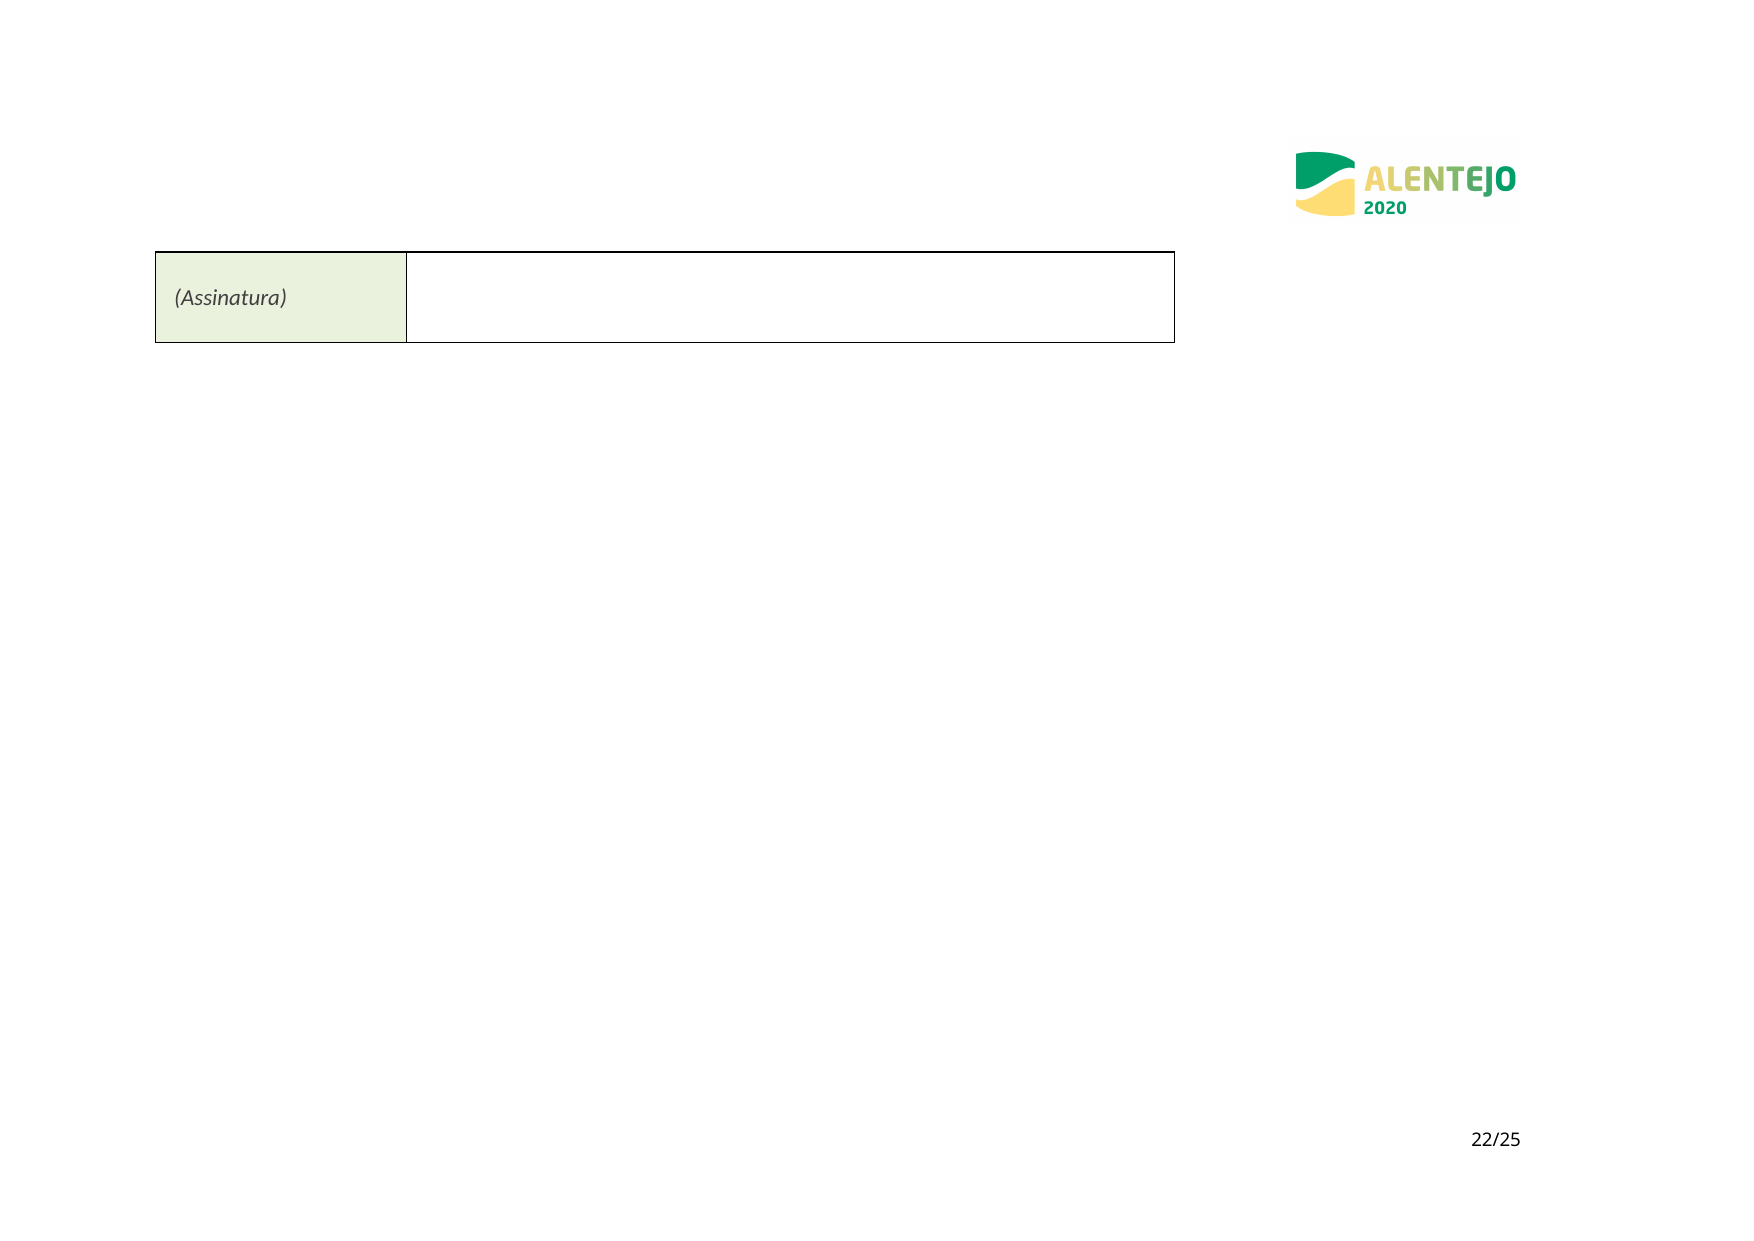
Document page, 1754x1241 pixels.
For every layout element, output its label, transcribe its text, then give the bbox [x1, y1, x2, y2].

table_cell [407, 253, 1174, 342]
picture [1288, 135, 1521, 223]
table_cell O Secretário Técnico (Data) (Assinatura) [156, 253, 406, 342]
